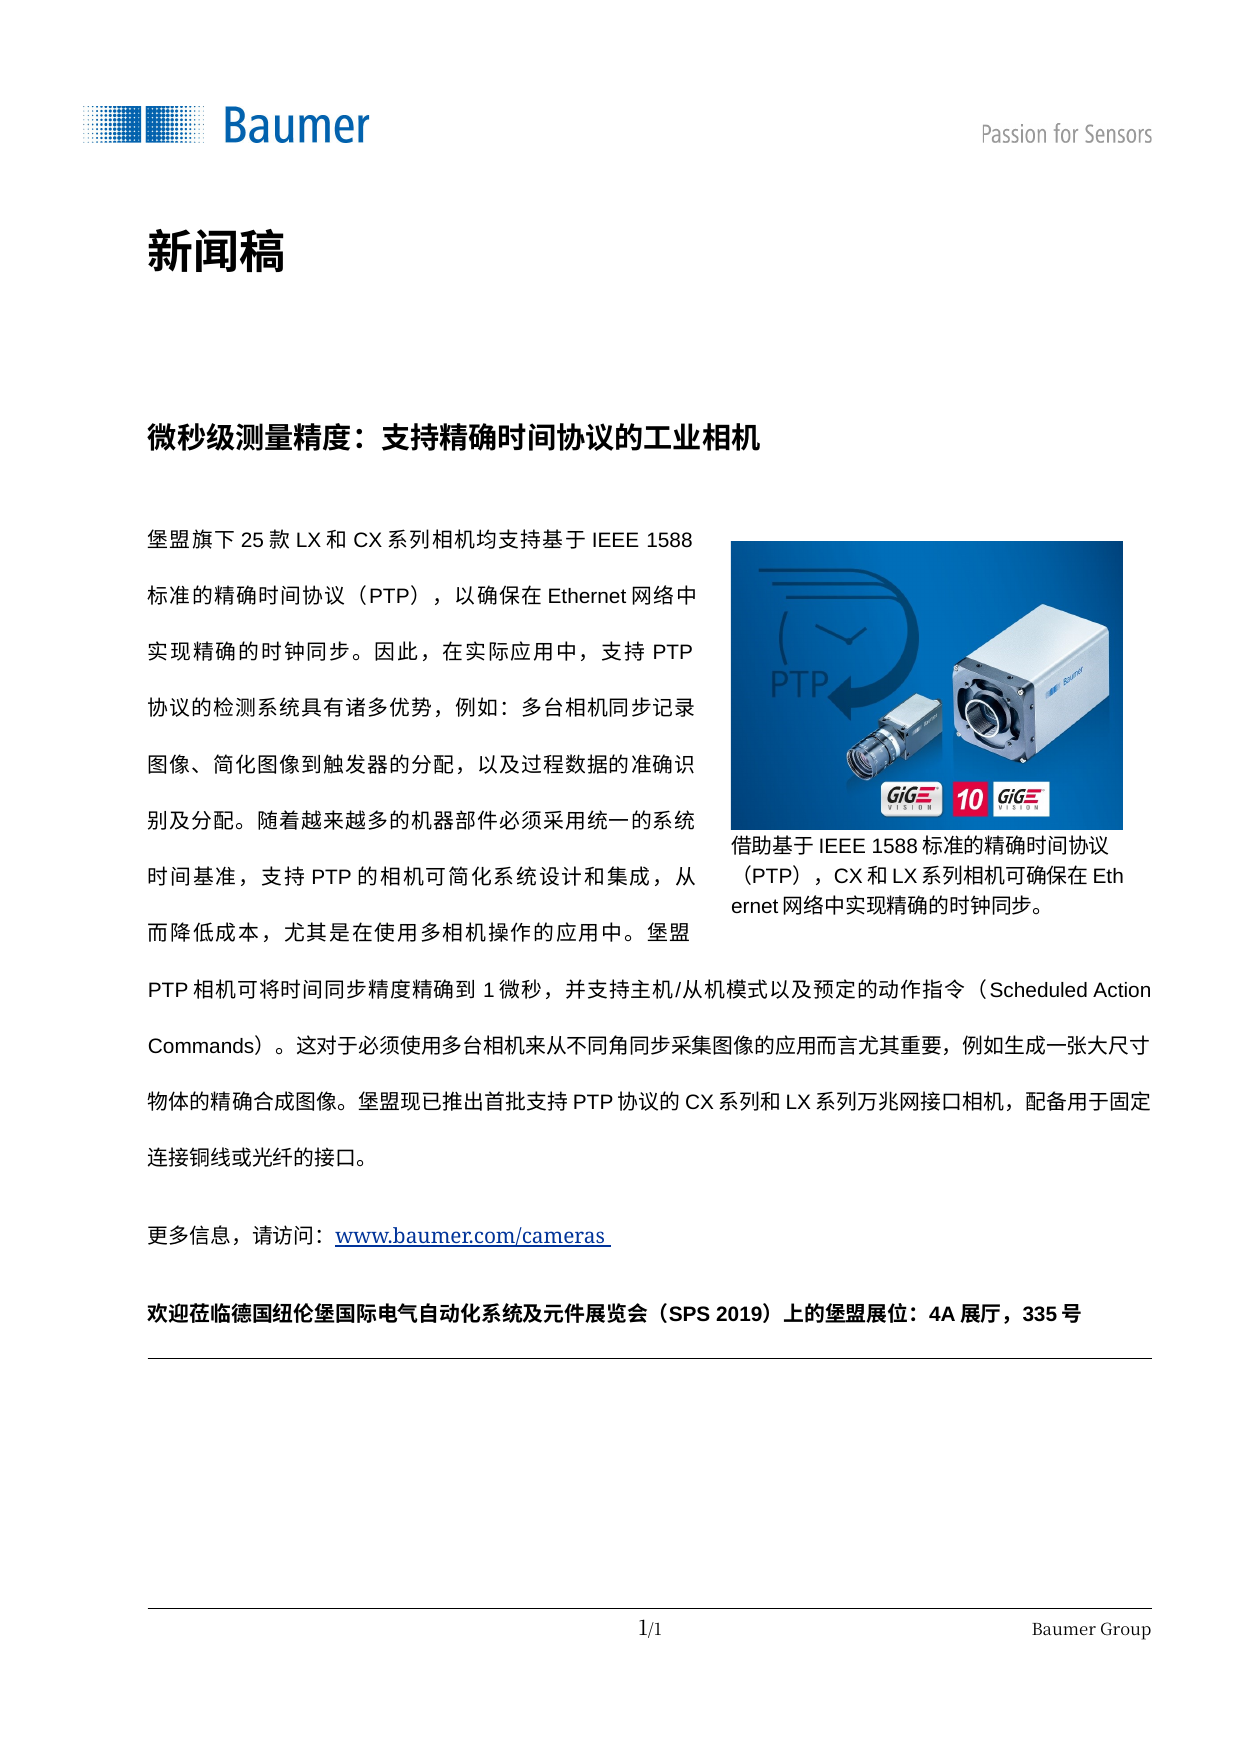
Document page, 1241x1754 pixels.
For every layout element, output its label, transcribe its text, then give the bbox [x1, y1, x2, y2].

subtitle 新闻稿 [148, 211, 1152, 286]
text 更多信息，请访问：www.baumer.com/cameras [148, 1216, 1152, 1253]
picture [982, 123, 1152, 143]
text 堡盟旗下25款LX和CX系列相机均支持基于IEEE 1588标准的精确时间协议（PTP），以确保在Ethernet网络中实现精确的时钟同步。因此，在实际应用中，支持PTP协议的检测系统具有诸多优势，例如：多台相机同步记录图像、简化图像到触发器的分配，以及过程数据的准确识别及分配。随着越来越多的机器部件必须采用统一的系统时间基准，支持PTP的相机可简化系统设计和集成，从而降低成本，尤其是在使用多相机操作的应用中。堡盟PTP相机可将时间同步精度精确到1微秒，并支持主机/从机模式以及预定的动作指令（Scheduled Action Commands）。这对于必须使用多台相机来从不同角同步采集图像的应用而言尤其重要，例如生成一张大尺寸物体的精确合成图像。堡盟现已推出首批支持PTP协议的CX系列和LX系列万兆网接口相机，配备用于固定连接铜线或光纤的接口。 [148, 519, 1152, 1176]
text 微秒级测量精度：支持精确时间协议的工业相机 [148, 398, 1152, 473]
text 欢迎莅临德国纽伦堡国际电气自动化系统及元件展览会（SPS 2019）上的堡盟展位：4A展厅，335号 [148, 1293, 1152, 1331]
picture [83, 106, 370, 143]
